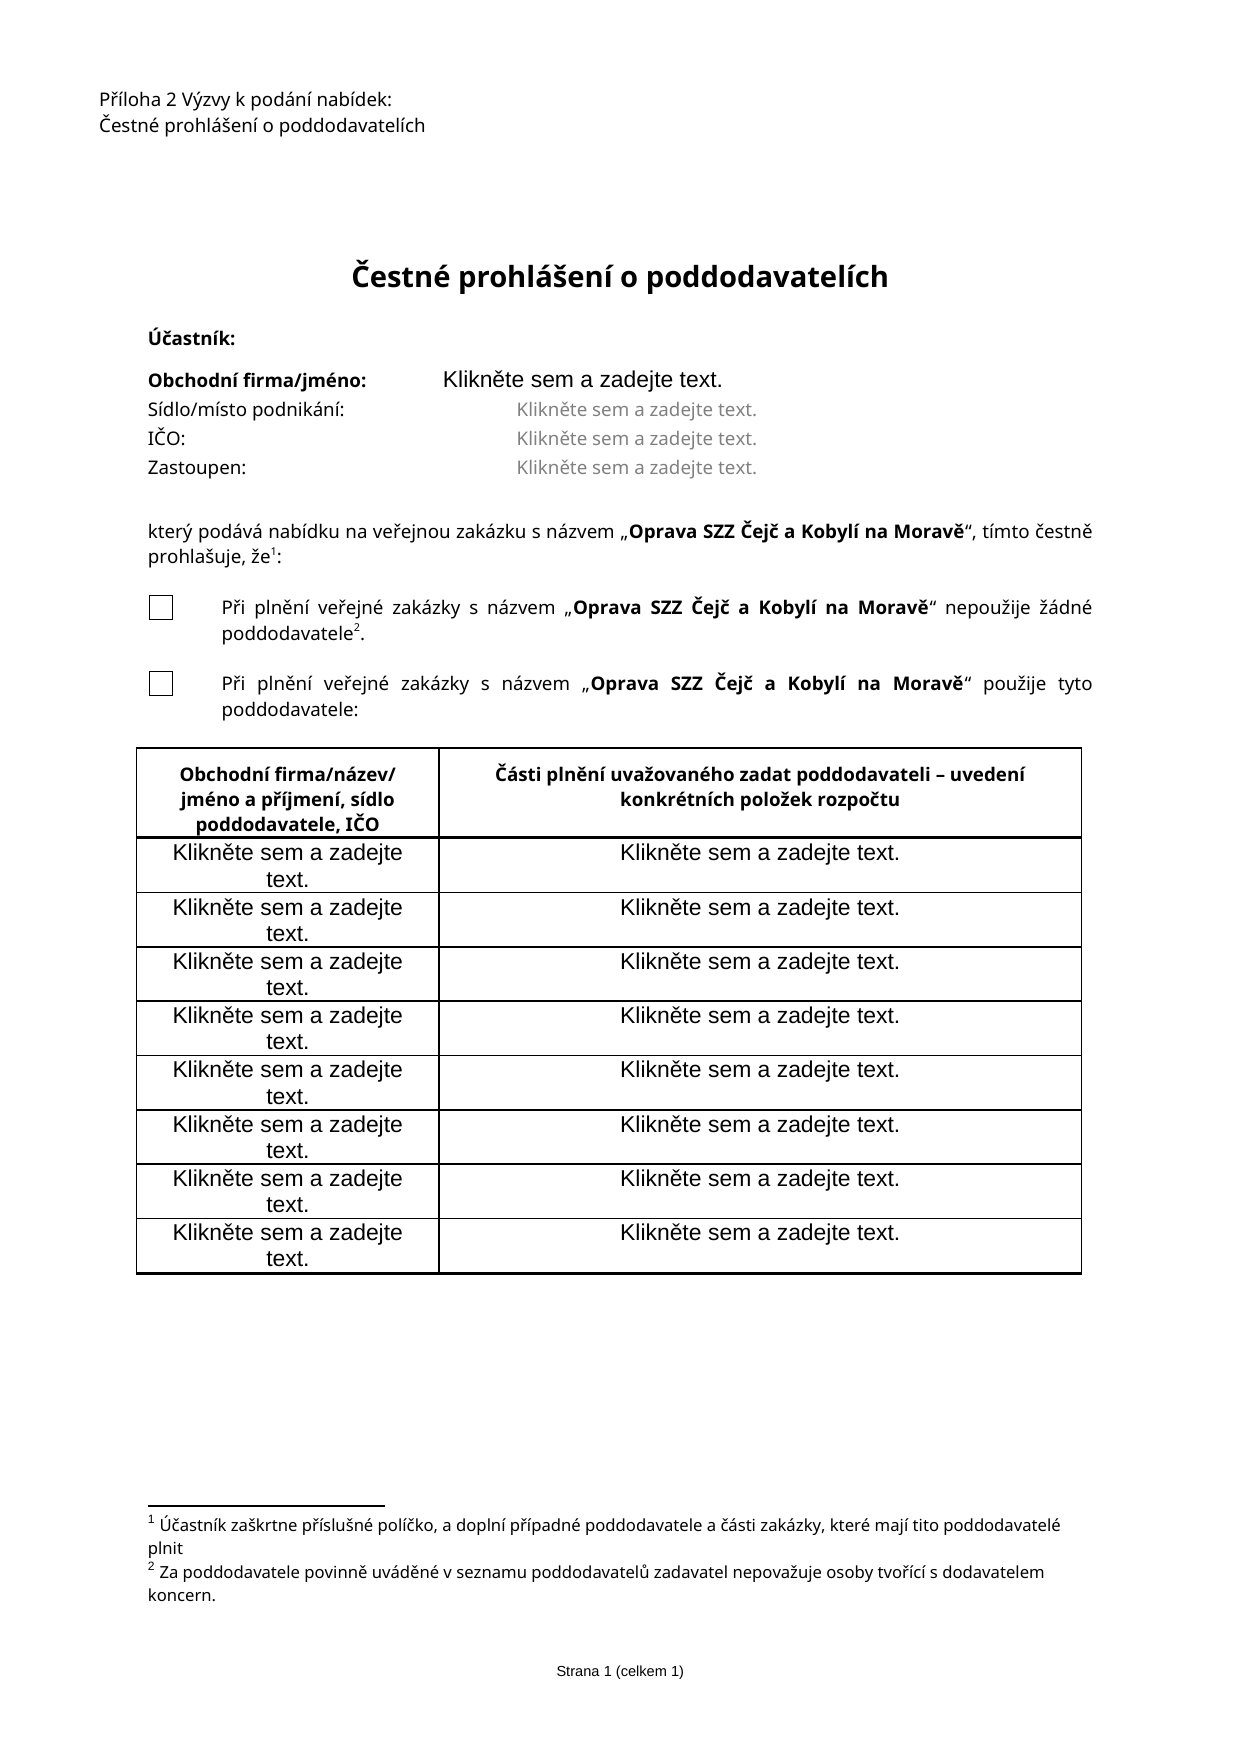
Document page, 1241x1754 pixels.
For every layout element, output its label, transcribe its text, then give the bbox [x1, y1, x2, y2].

text IČO: [148, 422, 1093, 451]
text Obchodní firma/jméno: [148, 364, 1093, 393]
table_header Obchodní firma/název/ jméno a příjmení, sídlo poddodavatele, IČO [137, 749, 438, 836]
text Zastoupen: [148, 451, 1093, 480]
title Čestné prohlášení o poddodavatelích [148, 256, 1093, 296]
table_header Části plnění uvažovaného zadat poddodavateli – uvedení konkrétních položek rozpočtu [440, 749, 1081, 836]
text Při plnění veřejné zakázky s názvem „Oprava SZZ Čejč a Kobylí na Moravě“ použije tyto poddodavatele: [148, 670, 1093, 721]
text Účastník: [148, 321, 1093, 352]
text Při plnění veřejné zakázky s názvem „Oprava SZZ Čejč a Kobylí na Moravě“ nepoužije žádné poddodavatele. [148, 594, 1093, 645]
text Sídlo/místo podnikání: [148, 393, 1093, 422]
text který podává nabídku na veřejnou zakázku s názvem „Oprava SZZ Čejč a Kobylí na Moravě“, tímto čestně prohlašuje, že: [148, 518, 1093, 569]
